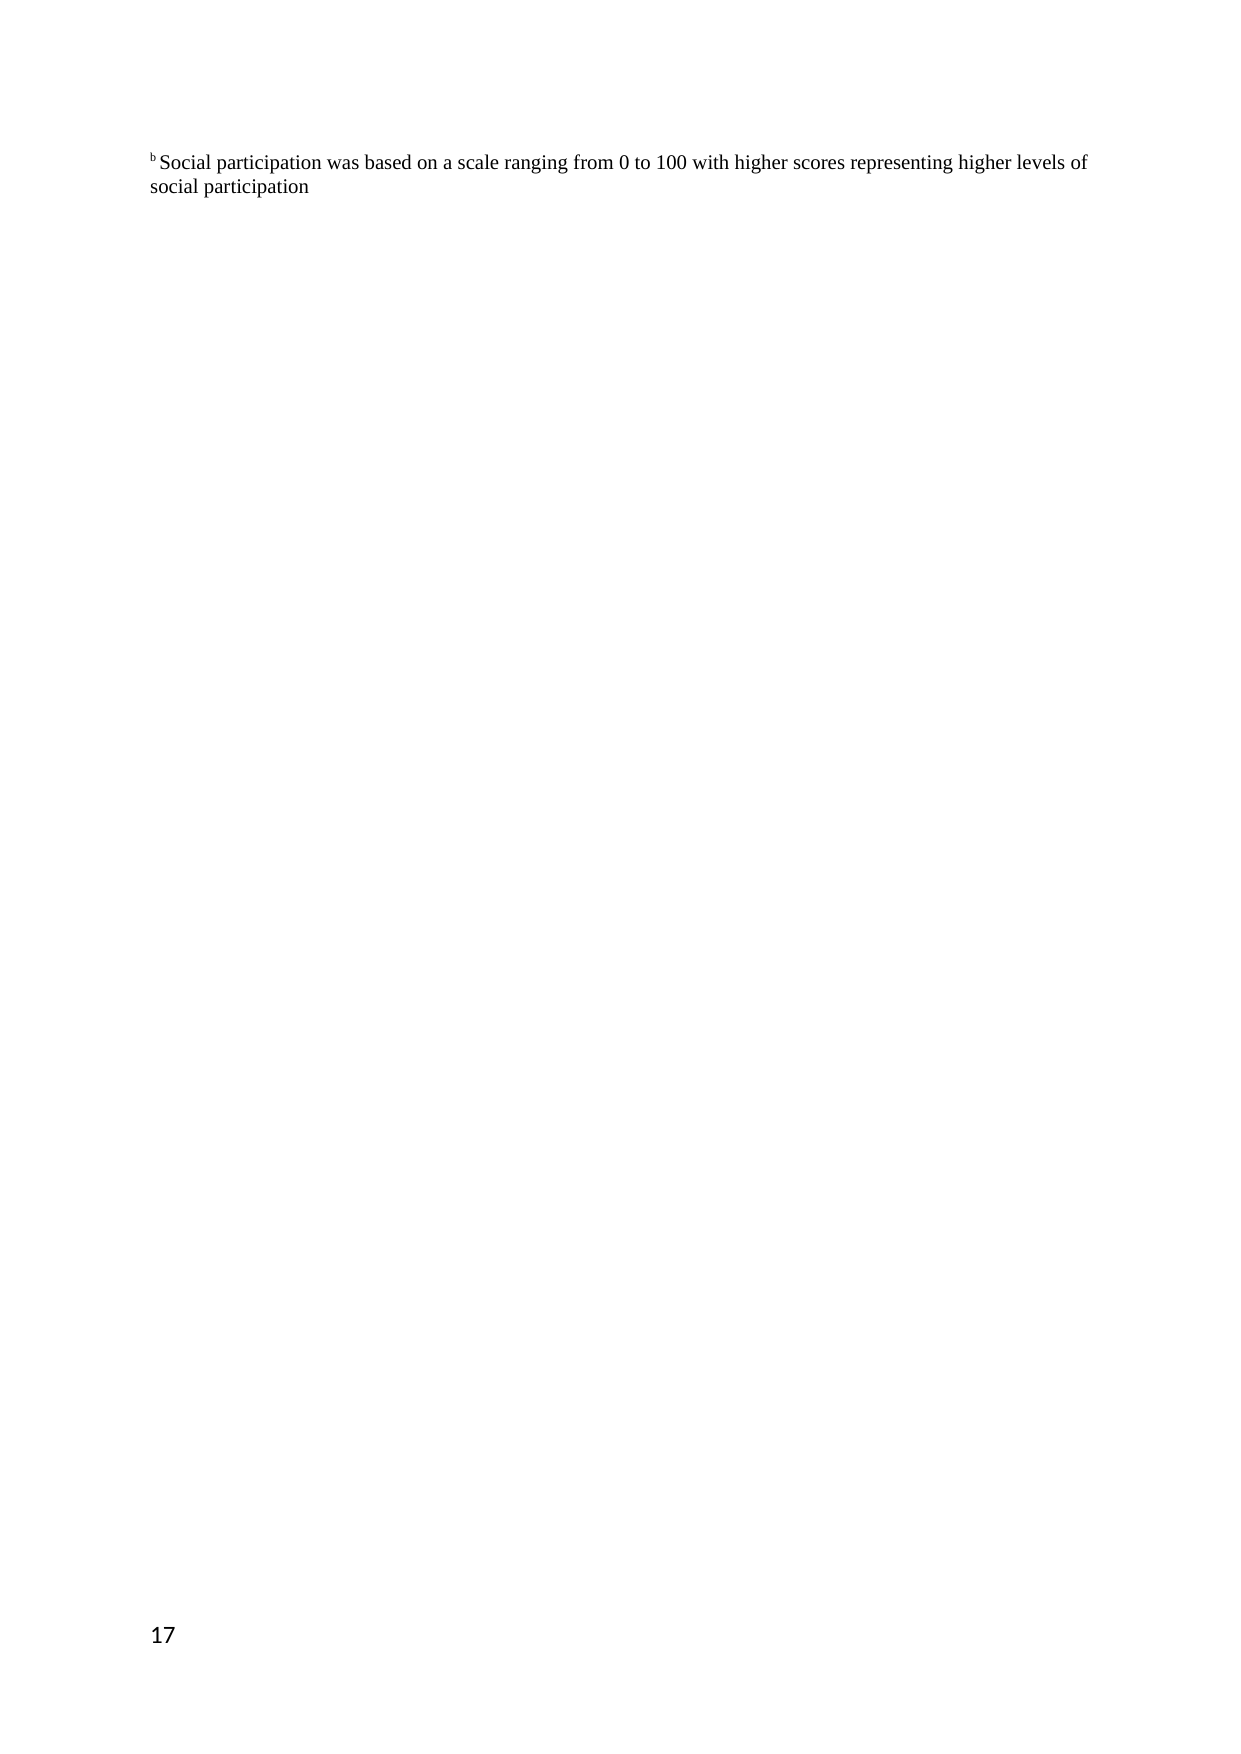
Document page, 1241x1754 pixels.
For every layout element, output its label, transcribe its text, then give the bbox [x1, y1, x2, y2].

text b Social participation was based on a scale ranging from 0 to 100 with higher scores representing higher levels of social participation [150, 150, 1090, 198]
